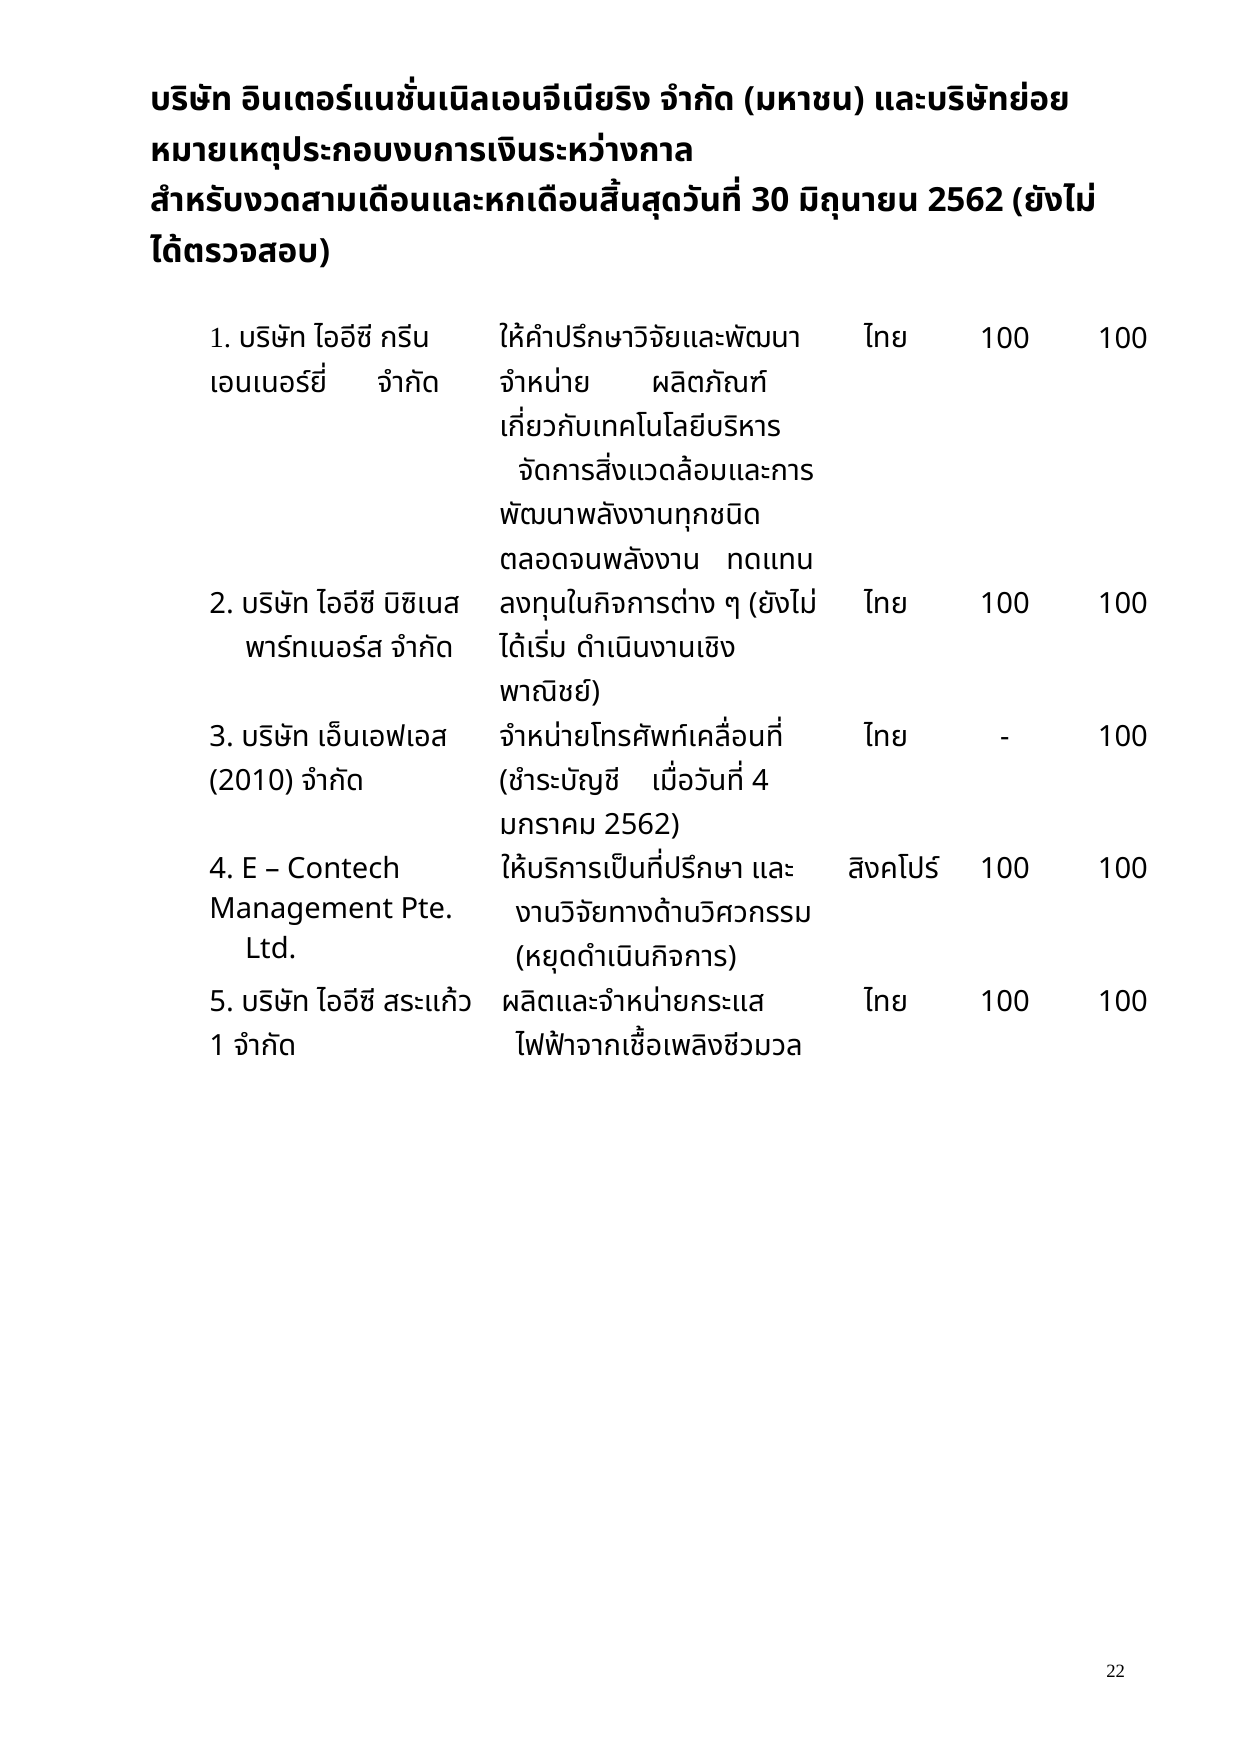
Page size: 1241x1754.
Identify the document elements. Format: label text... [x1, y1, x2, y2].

table_cell 100 [948, 848, 1065, 980]
table_cell 100 [1065, 317, 1184, 582]
table_cell 1. บริษัท ไออีซี กรีน เอนเนอร์ยี่ จำกัด [141, 317, 490, 582]
table_cell 3. บริษัท เอ็นเอฟเอส (2010) จำกัด [141, 715, 490, 848]
table_cell 2. บริษัท ไออีซี บิซิเนส พาร์ทเนอร์ส จำกัด [141, 582, 490, 715]
table_cell ลงทุนในกิจการต่าง ๆ (ยังไม่ได้เริ่ม ดำเนินงานเชิงพาณิชย์) [490, 582, 829, 715]
table_cell ให้บริการเป็นที่ปรึกษา และงานวิจัยทางด้านวิศวกรรม (หยุดดำเนินกิจการ) [490, 848, 829, 980]
table_cell 100 [1065, 848, 1184, 980]
table_cell 100 [1065, 582, 1184, 715]
table_cell สิงคโปร์ [829, 848, 947, 980]
table_cell 5. บริษัท ไออีซี สระแก้ว 1 จำกัด [141, 980, 490, 1068]
table_cell ไทย [829, 715, 947, 848]
table_cell 100 [948, 980, 1065, 1068]
table_cell 100 [1065, 980, 1184, 1068]
table_cell ไทย [829, 980, 947, 1068]
table_cell ผลิตและจำหน่ายกระแสไฟฟ้าจากเชื้อเพลิงชีวมวล [490, 980, 829, 1068]
table_cell 100 [948, 317, 1065, 582]
table_cell ไทย [829, 582, 947, 715]
table_cell จำหน่ายโทรศัพท์เคลื่อนที่ (ชำระบัญชี เมื่อวันที่ 4 มกราคม 2562) [490, 715, 829, 848]
table_cell 100 [1065, 715, 1184, 848]
table_cell ให้คำปรึกษาวิจัยและพัฒนา จำหน่าย ผลิตภัณฑ์เกี่ยวกับเทคโนโลยีบริหาร จัดการสิ่งแวดล้อมและการพัฒนา พลังงานทุกชนิดตลอดจนพลังงาน ทดแทน [490, 317, 829, 582]
table_cell 4. E – Contech Management Pte. Ltd. [141, 848, 490, 980]
table_cell 100 [948, 582, 1065, 715]
table_cell ไทย [829, 317, 947, 582]
table_cell - [948, 715, 1065, 848]
